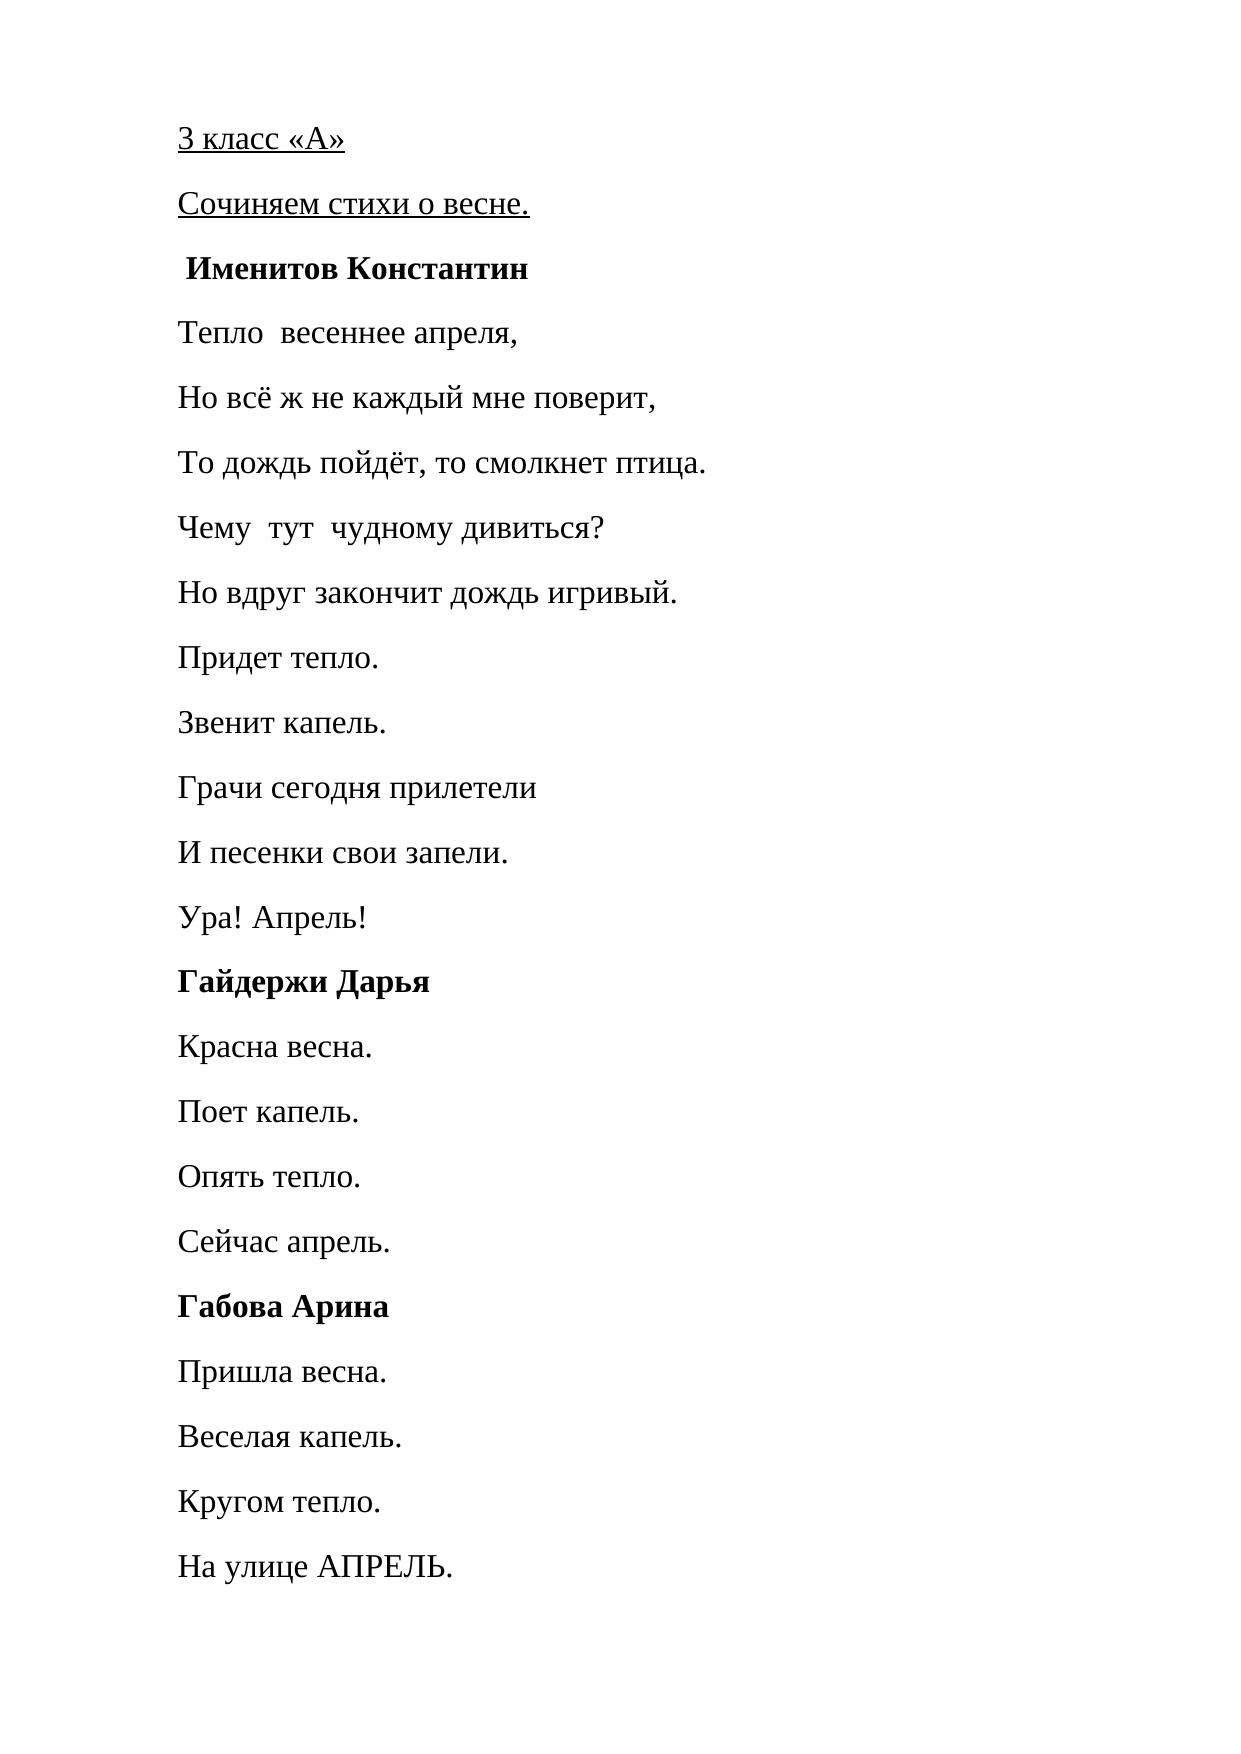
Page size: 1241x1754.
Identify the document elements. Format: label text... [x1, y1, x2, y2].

text Звенит капель. [177, 702, 1152, 741]
text Придет тепло. [177, 637, 1152, 676]
text И песенки свои запели. [177, 832, 1152, 870]
text Сочиняем стихи о весне. [177, 183, 1152, 221]
text Именитов Константин [177, 248, 1152, 286]
text То дождь пойдёт, то смолкнет птица. [177, 443, 1152, 481]
text Но всё ж не каждый мне поверит, [177, 378, 1152, 416]
text Веселая капель. [177, 1416, 1152, 1454]
text Чему тут чудному дивиться? [177, 507, 1152, 546]
text Но вдруг закончит дождь игривый. [177, 572, 1152, 611]
text Опять тепло. [177, 1156, 1152, 1195]
text На улице АПРЕЛЬ. [177, 1546, 1152, 1584]
text 3 класс «А» [177, 118, 1152, 156]
text Сейчас апрель. [177, 1221, 1152, 1260]
text Красна весна. [177, 1027, 1152, 1065]
text Ура! Апрель! [177, 897, 1152, 935]
text Габова Арина [177, 1286, 1152, 1324]
text Кругом тепло. [177, 1481, 1152, 1519]
text Поет капель. [177, 1092, 1152, 1130]
text Гайдержи Дарья [177, 962, 1152, 1000]
text Пришла весна. [177, 1351, 1152, 1389]
text Грачи сегодня прилетели [177, 767, 1152, 805]
text Тепло весеннее апреля, [177, 313, 1152, 351]
